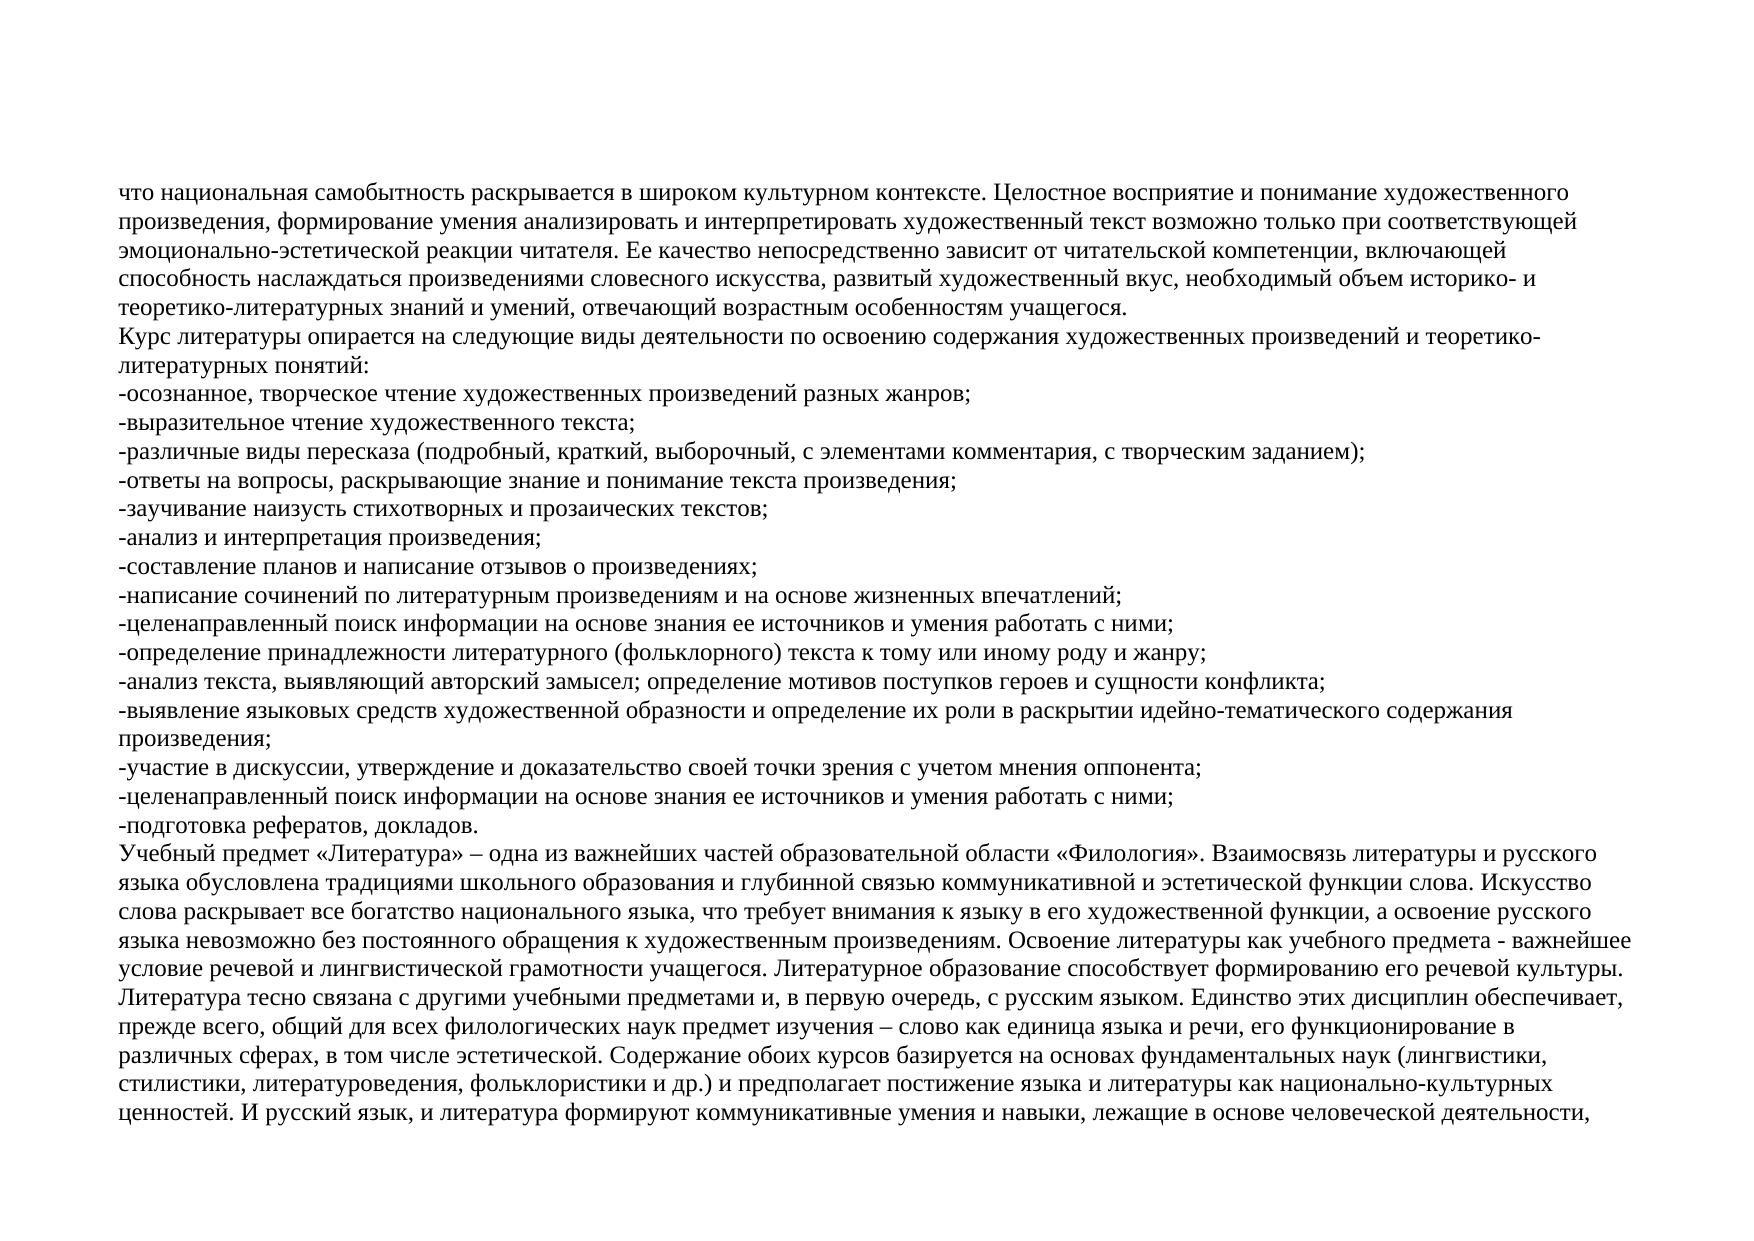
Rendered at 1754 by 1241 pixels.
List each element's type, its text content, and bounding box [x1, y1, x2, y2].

text -определение принадлежности литературного (фольклорного) текста к тому или иному роду и жанру; [118, 637, 1636, 666]
text -целенаправленный поиск информации на основе знания ее источников и умения работать с ними; [118, 781, 1636, 810]
text -анализ текста, выявляющий авторский замысел; определение мотивов поступков героев и сущности конфликта; [118, 666, 1636, 695]
text -выразительное чтение художественного текста; [118, 407, 1636, 436]
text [118, 982, 1636, 1126]
text Курс литературы опирается на следующие виды деятельности по освоению содержания художественных произведений и теоретико-литературных понятий: [118, 321, 1636, 378]
text -анализ и интерпретация произведения; [118, 522, 1636, 551]
text -различные виды пересказа (подробный, краткий, выборочный, с элементами комментария, с творческим заданием); [118, 436, 1636, 465]
text -выявление языковых средств художественной образности и определение их роли в раскрытии идейно-тематического содержания произведения; [118, 695, 1636, 752]
text -осознанное, творческое чтение художественных произведений разных жанров; [118, 378, 1636, 407]
text -ответы на вопросы, раскрывающие знание и понимание текста произведения; [118, 465, 1636, 493]
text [118, 177, 1636, 321]
text -целенаправленный поиск информации на основе знания ее источников и умения работать с ними; [118, 608, 1636, 637]
text -заучивание наизусть стихотворных и прозаических текстов; [118, 493, 1636, 522]
text -участие в дискуссии, утверждение и доказательство своей точки зрения с учетом мнения оппонента; [118, 752, 1636, 781]
text Учебный предмет «Литература» – одна из важнейших частей образовательной области «Филология». Взаимосвязь литературы и русского языка обусловлена традициями школьного образования и глубинной связью коммуникативной и эстетической функции слова. Искусство слова раскрывает все богатство национального языка, что требует внимания к языку в его художественной функции, а освоение русского языка невозможно без постоянного обращения к художественным произведениям. Освоение литературы как учебного предмета - важнейшее условие речевой и лингвистической грамотности учащегося. Литературное образование способствует формированию его речевой культуры. [118, 838, 1636, 982]
text -написание сочинений по литературным произведениям и на основе жизненных впечатлений; [118, 580, 1636, 608]
text -составление планов и написание отзывов о произведениях; [118, 551, 1636, 580]
text -подготовка рефератов, докладов. [118, 810, 1636, 838]
